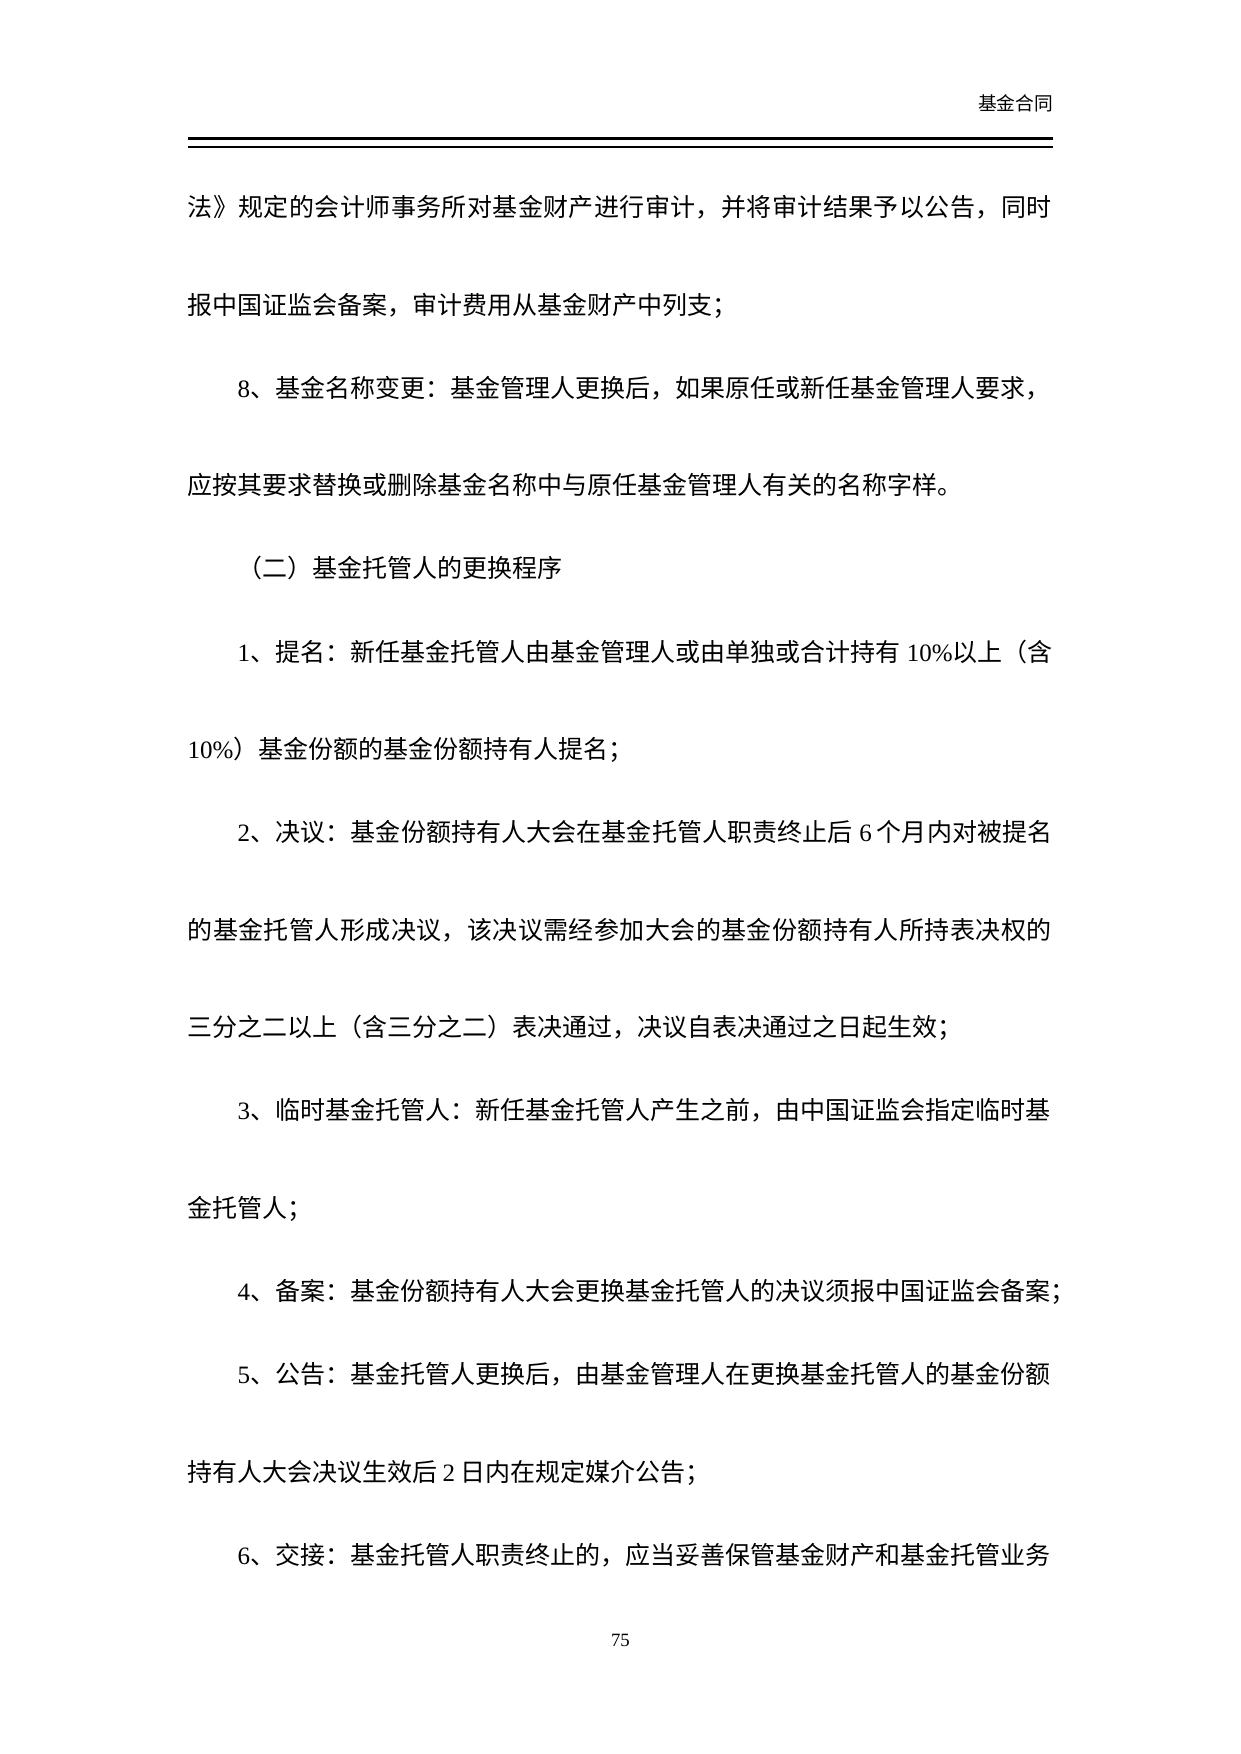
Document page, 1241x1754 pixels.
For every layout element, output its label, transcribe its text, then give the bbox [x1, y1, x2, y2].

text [187, 173, 1053, 336]
text 3、临时基金托管人：新任基金托管人产生之前，由中国证监会指定临时基金托管人； [187, 1076, 1053, 1239]
text 5、公告：基金托管人更换后，由基金管理人在更换基金托管人的基金份额持有人大会决议生效后2日内在规定媒介公告； [187, 1340, 1053, 1503]
text 1、提名：新任基金托管人由基金管理人或由单独或合计持有10%以上（含10%）基金份额的基金份额持有人提名； [187, 618, 1053, 780]
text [187, 1521, 1053, 1586]
text 4、备案：基金份额持有人大会更换基金托管人的决议须报中国证监会备案； [187, 1257, 1053, 1322]
text （二）基金托管人的更换程序 [187, 534, 1053, 599]
text 8、基金名称变更：基金管理人更换后，如果原任或新任基金管理人要求，应按其要求替换或删除基金名称中与原任基金管理人有关的名称字样。 [187, 354, 1053, 516]
text 2、决议：基金份额持有人大会在基金托管人职责终止后6个月内对被提名的基金托管人形成决议，该决议需经参加大会的基金份额持有人所持表决权的三分之二以上（含三分之二）表决通过，决议自表决通过之日起生效； [187, 798, 1053, 1058]
